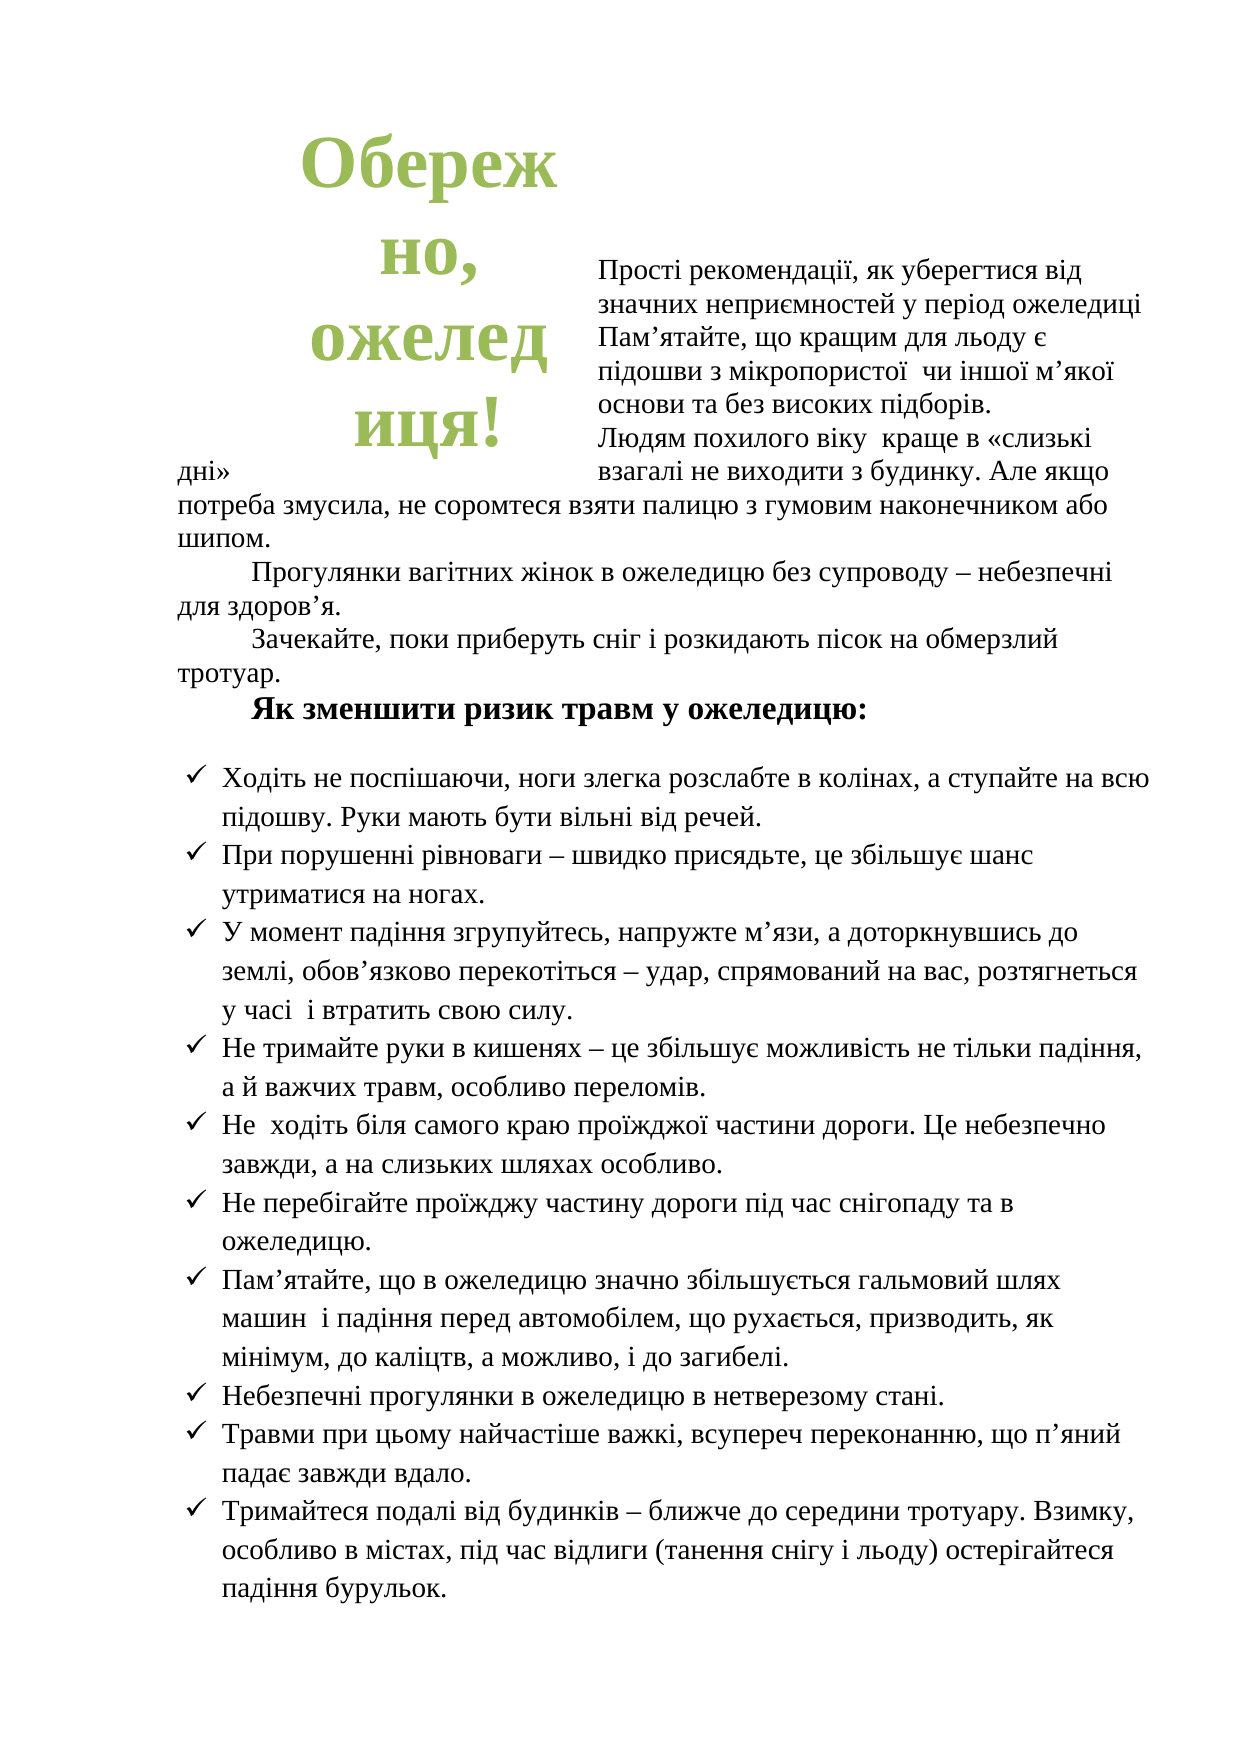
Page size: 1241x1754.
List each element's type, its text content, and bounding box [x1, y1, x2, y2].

list Не тримайте руки в кишенях – це збільшує можливість не тільки падіння, а й важчих травм, особливо переломів. [184, 1030, 1152, 1102]
list Не ходіть біля самого краю проїжджої частини дороги. Це небезпечно завжди, а на слизьких шляхах особливо. [184, 1107, 1152, 1180]
list Ходіть не поспішаючи, ноги злегка розслабте в колінах, а ступайте на всю підошву. Руки мають бути вільні від речей. [184, 760, 1152, 832]
list Тримайтеся подалі від будинків – ближче до середини тротуару. Взимку, особливо в містах, під час відлиги (танення снігу і льоду) остерігайтеся падіння бурульок. [184, 1493, 1152, 1604]
list При порушенні рівноваги – швидко присядьте, це збільшує шанс утриматися на ногах. [184, 837, 1152, 909]
text Прості рекомендації, як уберегтися від значних неприємностей у період ожеледиці [177, 252, 1152, 319]
text Як зменшити ризик травм у ожеледицю: [177, 688, 1152, 727]
list Небезпечні прогулянки в ожеледицю в нетверезому стані. [184, 1378, 1152, 1411]
list У момент падіння згрупуйтесь, напружте м’язи, а доторкнувшись до землі, обов’язково перекотіться – удар, спрямований на вас, розтягнеться у часі і втратить свою силу. [184, 914, 1152, 1025]
text Прогулянки вагітних жінок в ожеледицю без супроводу – небезпечні для здоров’я. [177, 554, 1152, 621]
text Пам’ятайте, що кращим для льоду є підошви з мікропористої чи іншої м’якої основи та без високих підборів. [177, 319, 1152, 420]
text Людям похилого віку краще в «слизькі дні» взагалі не виходити з будинку. Але якщо потреба змусила, не соромтеся взяти палицю з гумовим наконечником або шипом. [177, 420, 1152, 554]
text Зачекайте, поки приберуть сніг і розкидають пісок на обмерзлий тротуар. [177, 621, 1152, 688]
list Не перебігайте проїжджу частину дороги під час снігопаду та в ожеледицю. [184, 1185, 1152, 1257]
list Травми при цьому найчастіше важкі, всупереч переконанню, що п’яний падає завжди вдало. [184, 1416, 1152, 1488]
list Пам’ятайте, що в ожеледицю значно збільшується гальмовий шлях машин і падіння перед автомобілем, що рухається, призводить, як мінімум, до каліцтв, а можливо, і до загибелі. [184, 1262, 1152, 1373]
